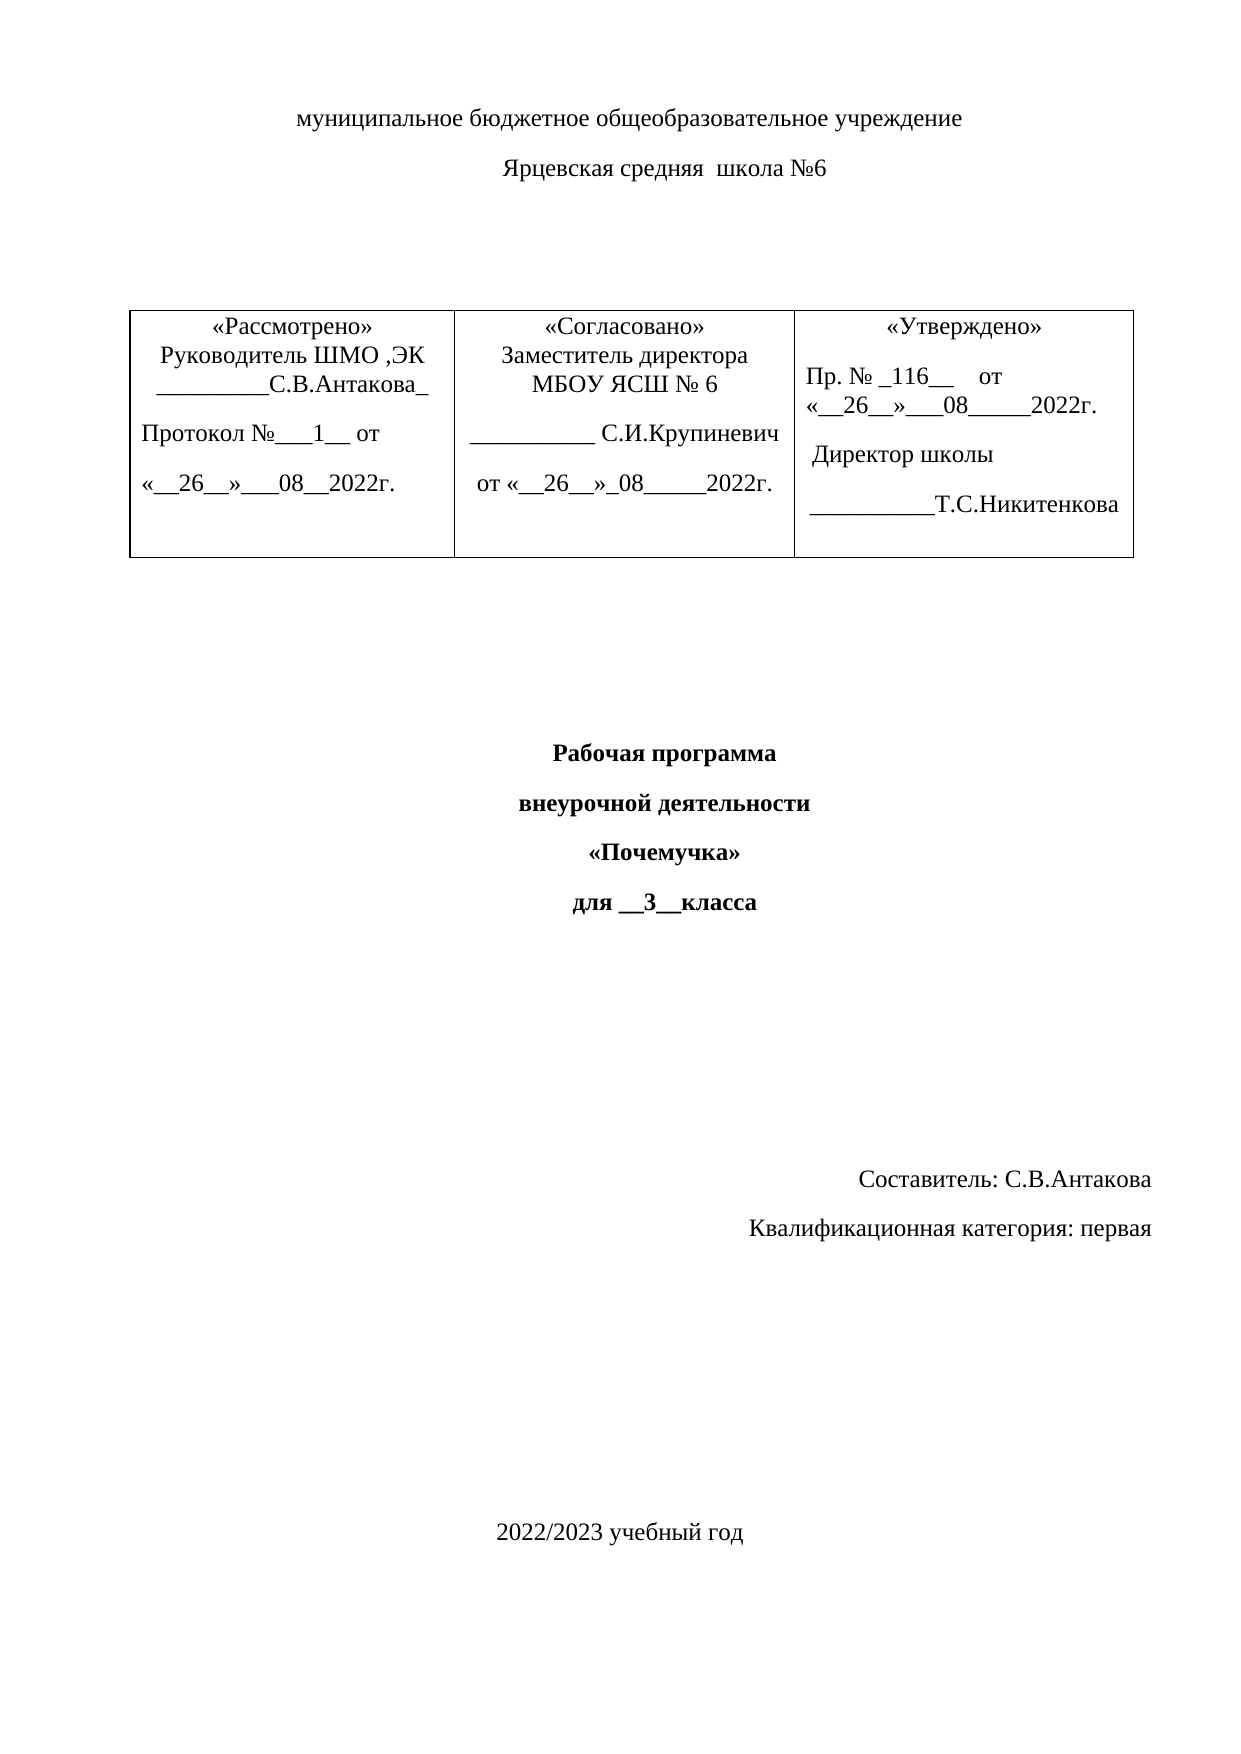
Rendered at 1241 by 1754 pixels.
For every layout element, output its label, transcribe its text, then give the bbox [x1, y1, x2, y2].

text внеурочной деятельности [177, 788, 1152, 817]
table_header «Утверждено» Пр. № _116__ от «__26__»___08_____2022г. Директор школы __________Т.С.Никитенкова [795, 311, 1133, 557]
text Рабочая программа [177, 738, 1152, 767]
text Квалификационная категория: первая [177, 1213, 1152, 1242]
text Составитель: С.В.Антакова [177, 1164, 1152, 1192]
table_header «Рассмотрено» Руководитель ШМО ,ЭК _________С.В.Антакова_ Протокол №___1__ от «__26__»___08__2022г. [131, 311, 454, 557]
text муниципальное бюджетное общеобразовательное учреждение [177, 103, 1152, 132]
text «Почемучка» [177, 837, 1152, 866]
text Ярцевская средняя школа №6 [177, 153, 1152, 182]
table_header «Согласовано» Заместитель директора МБОУ ЯСШ № 6 __________ С.И.Крупиневич от «__26__»_08_____2022г. [455, 311, 794, 557]
text для __3__класса [177, 887, 1152, 916]
text 2022/2023 учебный год [177, 1517, 1152, 1546]
